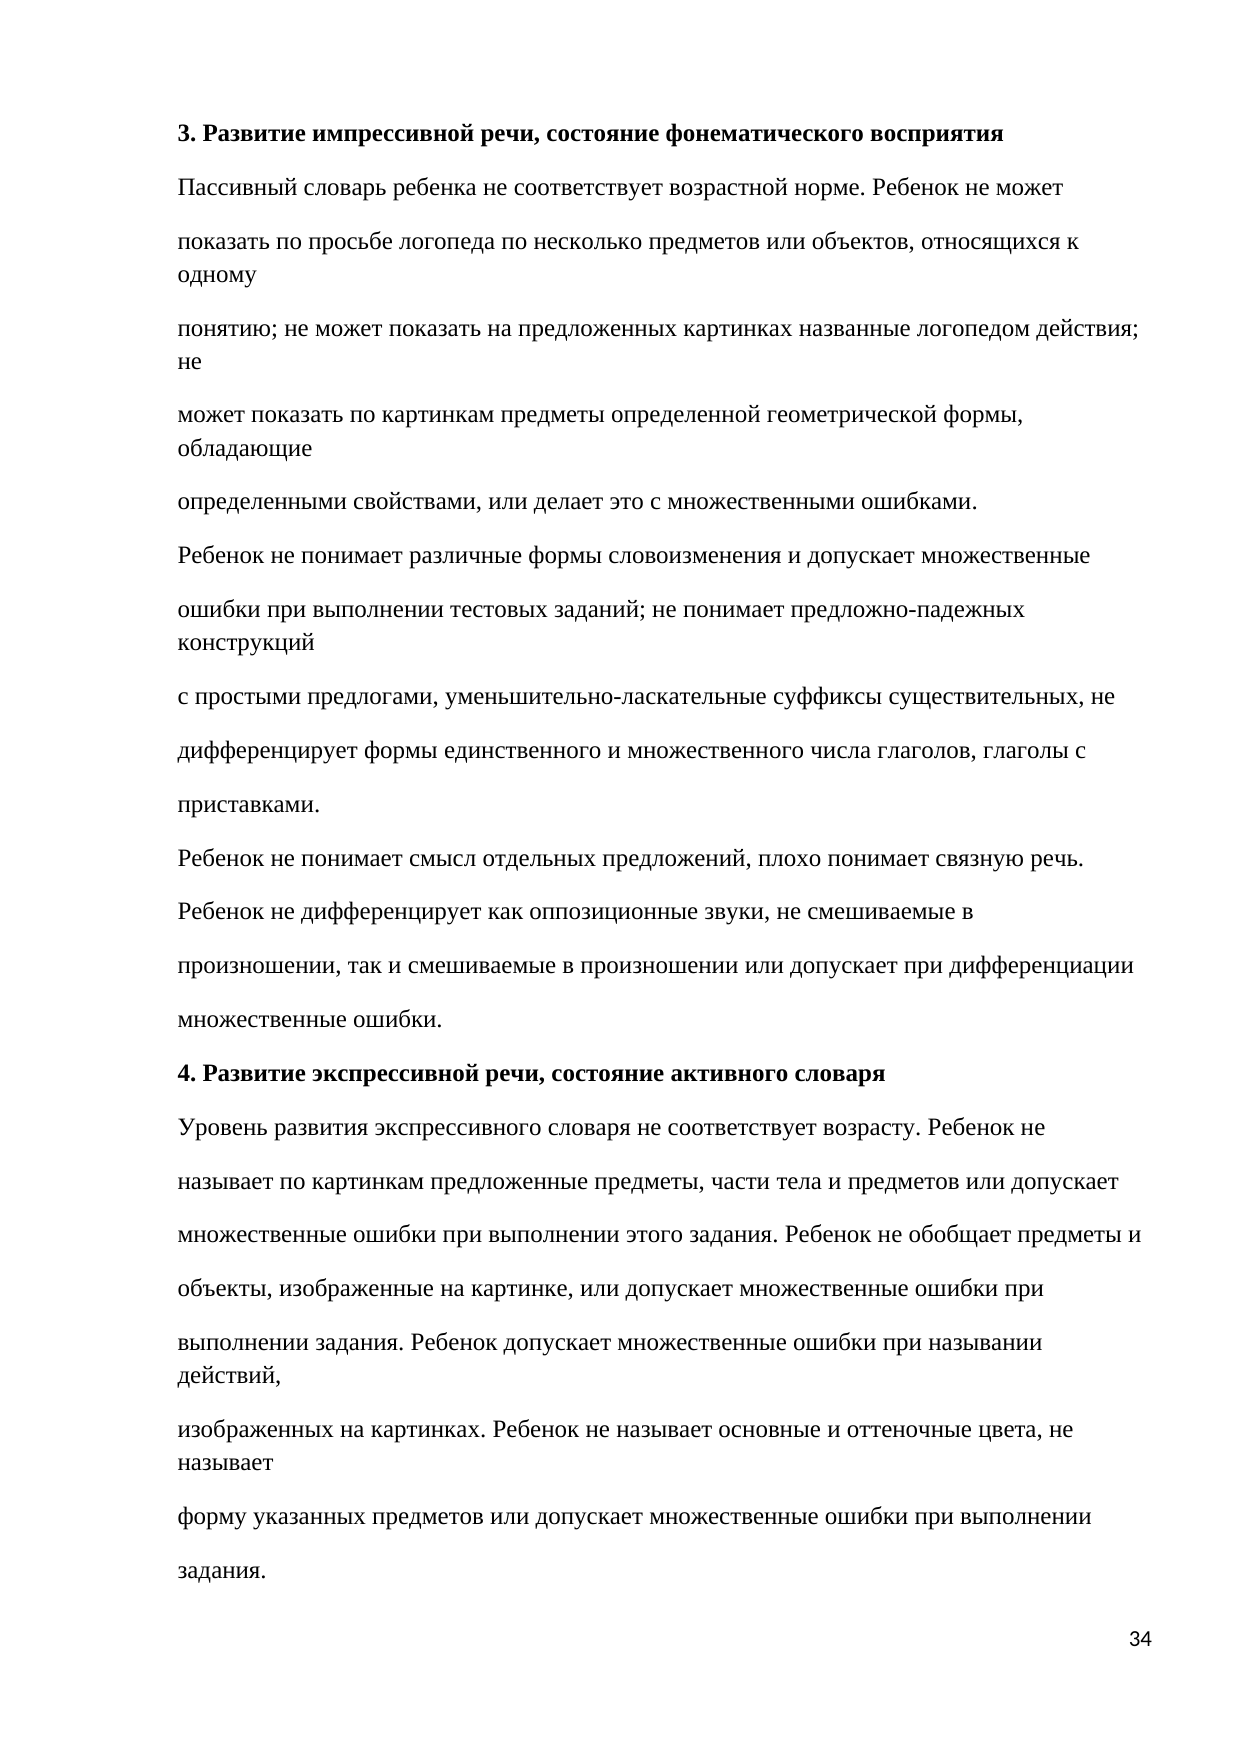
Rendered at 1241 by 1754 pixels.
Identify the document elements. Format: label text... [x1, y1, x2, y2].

text показать по просьбе логопеда по несколько предметов или объектов, относящихся к одному [177, 226, 1152, 288]
text форму указанных предметов или допускает множественные ошибки при выполнении [177, 1501, 1152, 1530]
text ошибки при выполнении тестовых заданий; не понимает предложно-падежных конструкций [177, 594, 1152, 656]
text произношении, так и смешиваемые в произношении или допускает при дифференциации [177, 950, 1152, 979]
text Ребенок не дифференцирует как оппозиционные звуки, не смешиваемые в [177, 896, 1152, 925]
text Уровень развития экспрессивного словаря не соответствует возрасту. Ребенок не [177, 1112, 1152, 1141]
text определенными свойствами, или делает это с множественными ошибками. [177, 486, 1152, 515]
text 4. Развитие экспрессивной речи, состояние активного словаря [177, 1058, 1152, 1087]
text с простыми предлогами, уменьшительно-ласкательные суффиксы существительных, не [177, 681, 1152, 710]
text понятию; не может показать на предложенных картинках названные логопедом действия; не [177, 313, 1152, 374]
text Ребенок не понимает смысл отдельных предложений, плохо понимает связную речь. [177, 843, 1152, 871]
text 3. Развитие импрессивной речи, состояние фонематического восприятия [177, 118, 1152, 147]
text называет по картинкам предложенные предметы, части тела и предметов или допускает [177, 1166, 1152, 1194]
text Ребенок не понимает различные формы словоизменения и допускает множественные [177, 540, 1152, 569]
text может показать по картинкам предметы определенной геометрической формы, обладающие [177, 399, 1152, 461]
text изображенных на картинках. Ребенок не называет основные и оттеночные цвета, не называет [177, 1414, 1152, 1476]
text выполнении задания. Ребенок допускает множественные ошибки при назывании действий, [177, 1327, 1152, 1389]
text множественные ошибки при выполнении этого задания. Ребенок не обобщает предметы и [177, 1219, 1152, 1248]
text Пассивный словарь ребенка не соответствует возрастной норме. Ребенок не может [177, 172, 1152, 201]
text дифференцирует формы единственного и множественного числа глаголов, глаголы с [177, 735, 1152, 764]
text множественные ошибки. [177, 1004, 1152, 1033]
text приставками. [177, 789, 1152, 817]
text объекты, изображенные на картинке, или допускает множественные ошибки при [177, 1273, 1152, 1302]
text задания. [177, 1555, 1152, 1584]
